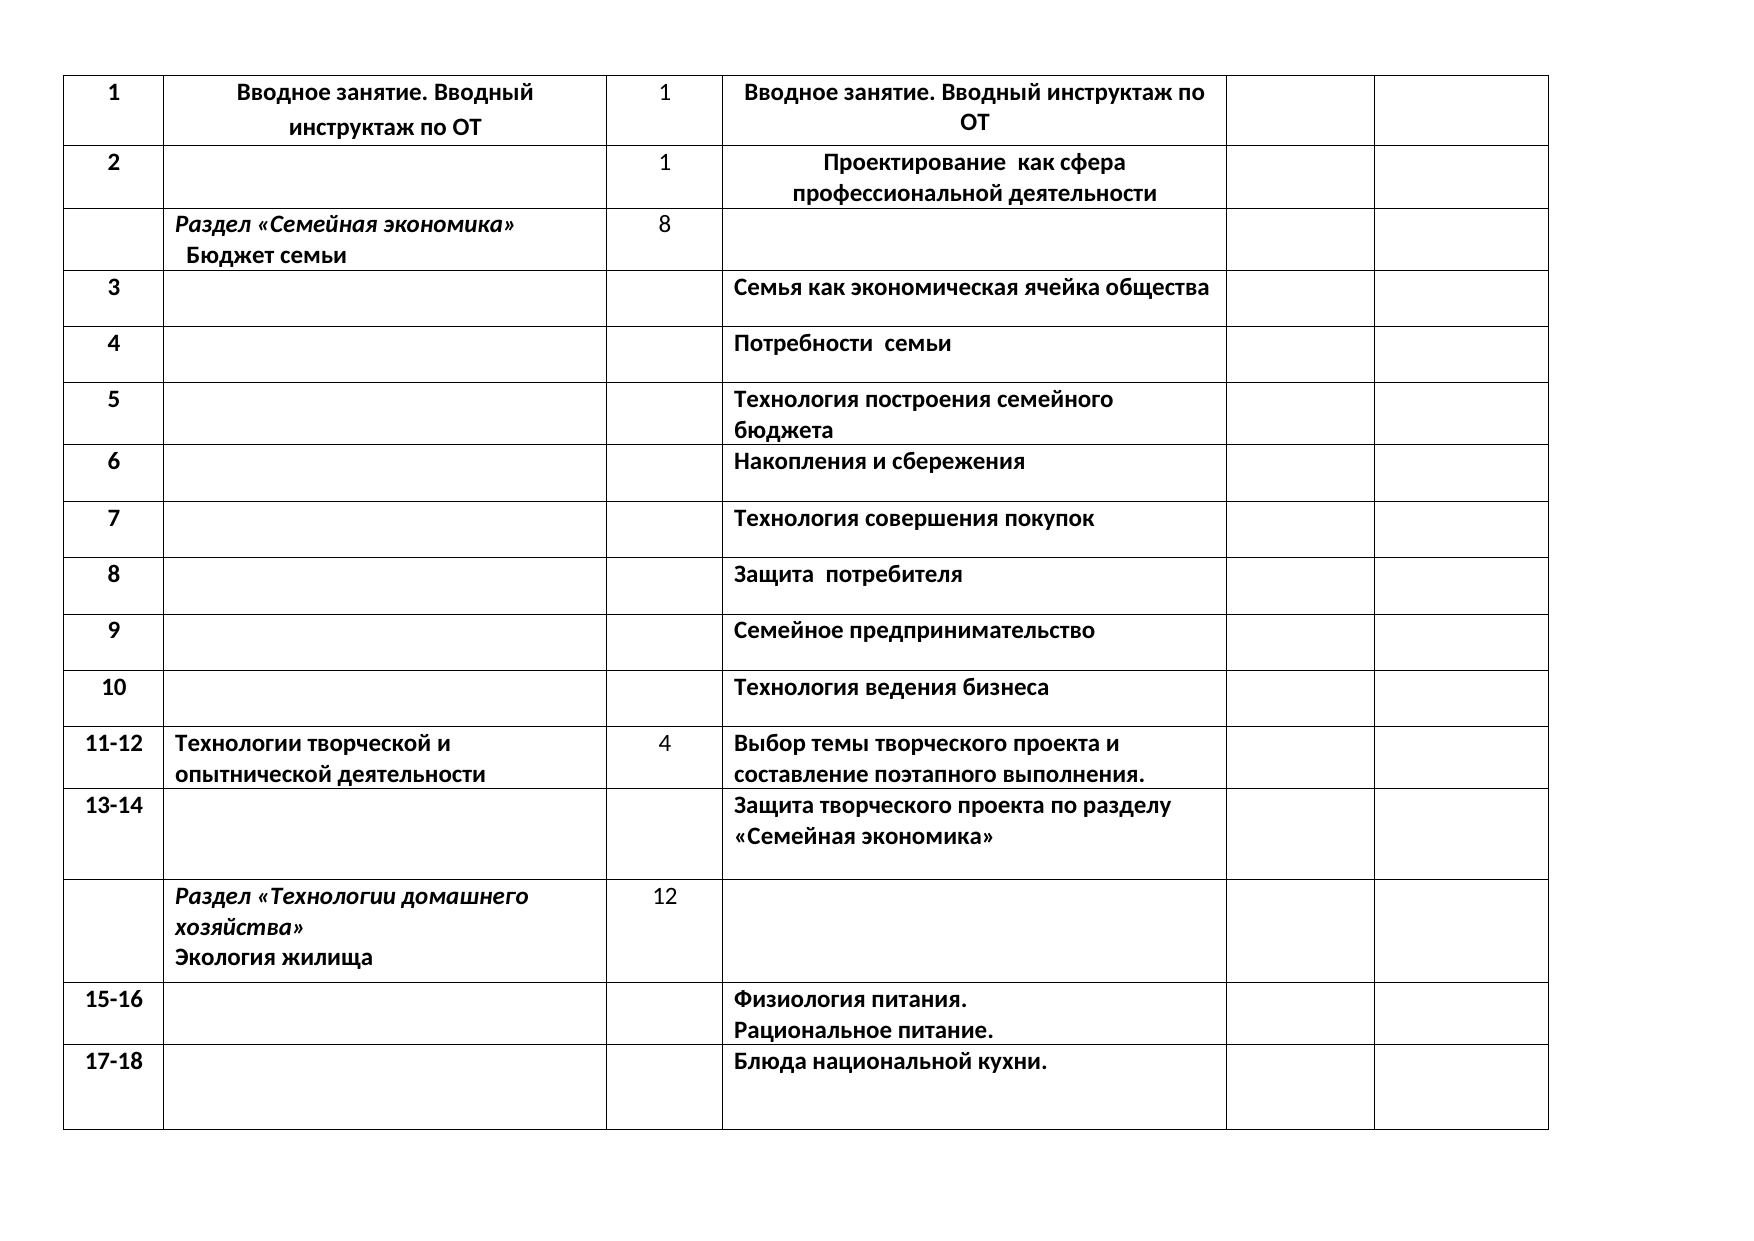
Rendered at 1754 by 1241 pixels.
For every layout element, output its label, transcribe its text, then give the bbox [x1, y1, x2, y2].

table_cell [164, 1045, 606, 1129]
table_cell 10 [64, 671, 163, 726]
table_cell [1227, 271, 1374, 326]
table_cell [1227, 146, 1374, 207]
table_cell 3 [64, 271, 163, 326]
table_cell Физиология питания. Рациональное питание. [723, 983, 1226, 1044]
table_cell [1227, 558, 1374, 613]
table_cell [607, 445, 722, 501]
table_cell Раздел «Технологии домашнего хозяйства» Экология жилища [164, 880, 606, 982]
table_cell [1375, 76, 1548, 145]
table_cell [1227, 615, 1374, 670]
table_cell [64, 209, 163, 269]
table_cell [1375, 383, 1548, 444]
table_cell [1227, 880, 1374, 982]
table_cell [1375, 1045, 1548, 1129]
table_cell [164, 383, 606, 444]
table_cell [164, 146, 606, 207]
table_cell 4 [64, 327, 163, 382]
table_cell [1227, 727, 1374, 788]
table_cell 6 [64, 445, 163, 501]
table_cell Технология построения семейного бюджета [723, 383, 1226, 444]
table_cell Технологии творческой и опытнической деятельности [164, 727, 606, 788]
table_cell [1375, 327, 1548, 382]
table_cell [607, 271, 722, 326]
table_cell [1227, 383, 1374, 444]
table_cell Вводное занятие. Вводный инструктаж по ОТ [164, 76, 606, 145]
table_cell [1227, 327, 1374, 382]
table_cell 8 [607, 209, 722, 269]
table_cell [607, 558, 722, 613]
table_cell Раздел «Семейная экономика» Бюджет семьи [164, 209, 606, 269]
table_cell Блюда национальной кухни. [723, 1045, 1226, 1129]
table_cell [164, 327, 606, 382]
table_cell [164, 983, 606, 1044]
table_cell 1 [607, 146, 722, 207]
table_cell Выбор темы творческого проекта и составление поэтапного выполнения. [723, 727, 1226, 788]
table_cell [1375, 209, 1548, 269]
table_cell Вводное занятие. Вводный инструктаж по ОТ [723, 76, 1226, 145]
table_cell 2 [64, 146, 163, 207]
table_cell 9 [64, 615, 163, 670]
table_cell [164, 789, 606, 879]
table_cell [64, 880, 163, 982]
table_cell 12 [607, 880, 722, 982]
table_cell [1227, 671, 1374, 726]
table_cell [1375, 558, 1548, 613]
table_cell 7 [64, 502, 163, 557]
table_cell [1375, 880, 1548, 982]
table_cell [1227, 445, 1374, 501]
table_cell [607, 502, 722, 557]
table_cell 8 [64, 558, 163, 613]
table_cell [607, 1045, 722, 1129]
table_cell [164, 671, 606, 726]
table_cell [1375, 983, 1548, 1044]
table_cell [164, 502, 606, 557]
table_cell [607, 789, 722, 879]
table_cell [1375, 615, 1548, 670]
table_cell 17-18 [64, 1045, 163, 1129]
table_cell [1375, 502, 1548, 557]
table_cell 1 [607, 76, 722, 145]
table_cell 15-16 [64, 983, 163, 1044]
table_cell [164, 558, 606, 613]
table_cell [1227, 789, 1374, 879]
table_cell Семья как экономическая ячейка общества [723, 271, 1226, 326]
table_cell [1375, 671, 1548, 726]
table_cell [723, 880, 1226, 982]
table_cell 11-12 [64, 727, 163, 788]
table_cell [164, 271, 606, 326]
table_cell [607, 383, 722, 444]
table_cell [1375, 789, 1548, 879]
table_cell Проектирование как сфера профессиональной деятельности [723, 146, 1226, 207]
table_cell 13-14 [64, 789, 163, 879]
table_cell [1227, 209, 1374, 269]
table_cell [164, 445, 606, 501]
table_cell [607, 615, 722, 670]
table_cell 4 [607, 727, 722, 788]
table_cell Накопления и сбережения [723, 445, 1226, 501]
table_cell Технология совершения покупок [723, 502, 1226, 557]
table_cell [1375, 146, 1548, 207]
table_cell [607, 327, 722, 382]
table_cell [723, 209, 1226, 269]
table_cell [1375, 727, 1548, 788]
table_cell 1 [64, 76, 163, 145]
table_cell [164, 615, 606, 670]
table_cell [1227, 502, 1374, 557]
table_cell [607, 983, 722, 1044]
table_cell [1227, 1045, 1374, 1129]
table_cell Технология ведения бизнеса [723, 671, 1226, 726]
table_cell [1375, 271, 1548, 326]
table_cell Потребности семьи [723, 327, 1226, 382]
table_cell [1375, 445, 1548, 501]
table_cell [1227, 983, 1374, 1044]
table_cell [607, 671, 722, 726]
table_cell [1227, 76, 1374, 145]
table_cell Семейное предпринимательство [723, 615, 1226, 670]
table_cell 5 [64, 383, 163, 444]
table_cell Защита потребителя [723, 558, 1226, 613]
table_cell Защита творческого проекта по разделу «Семейная экономика» [723, 789, 1226, 879]
